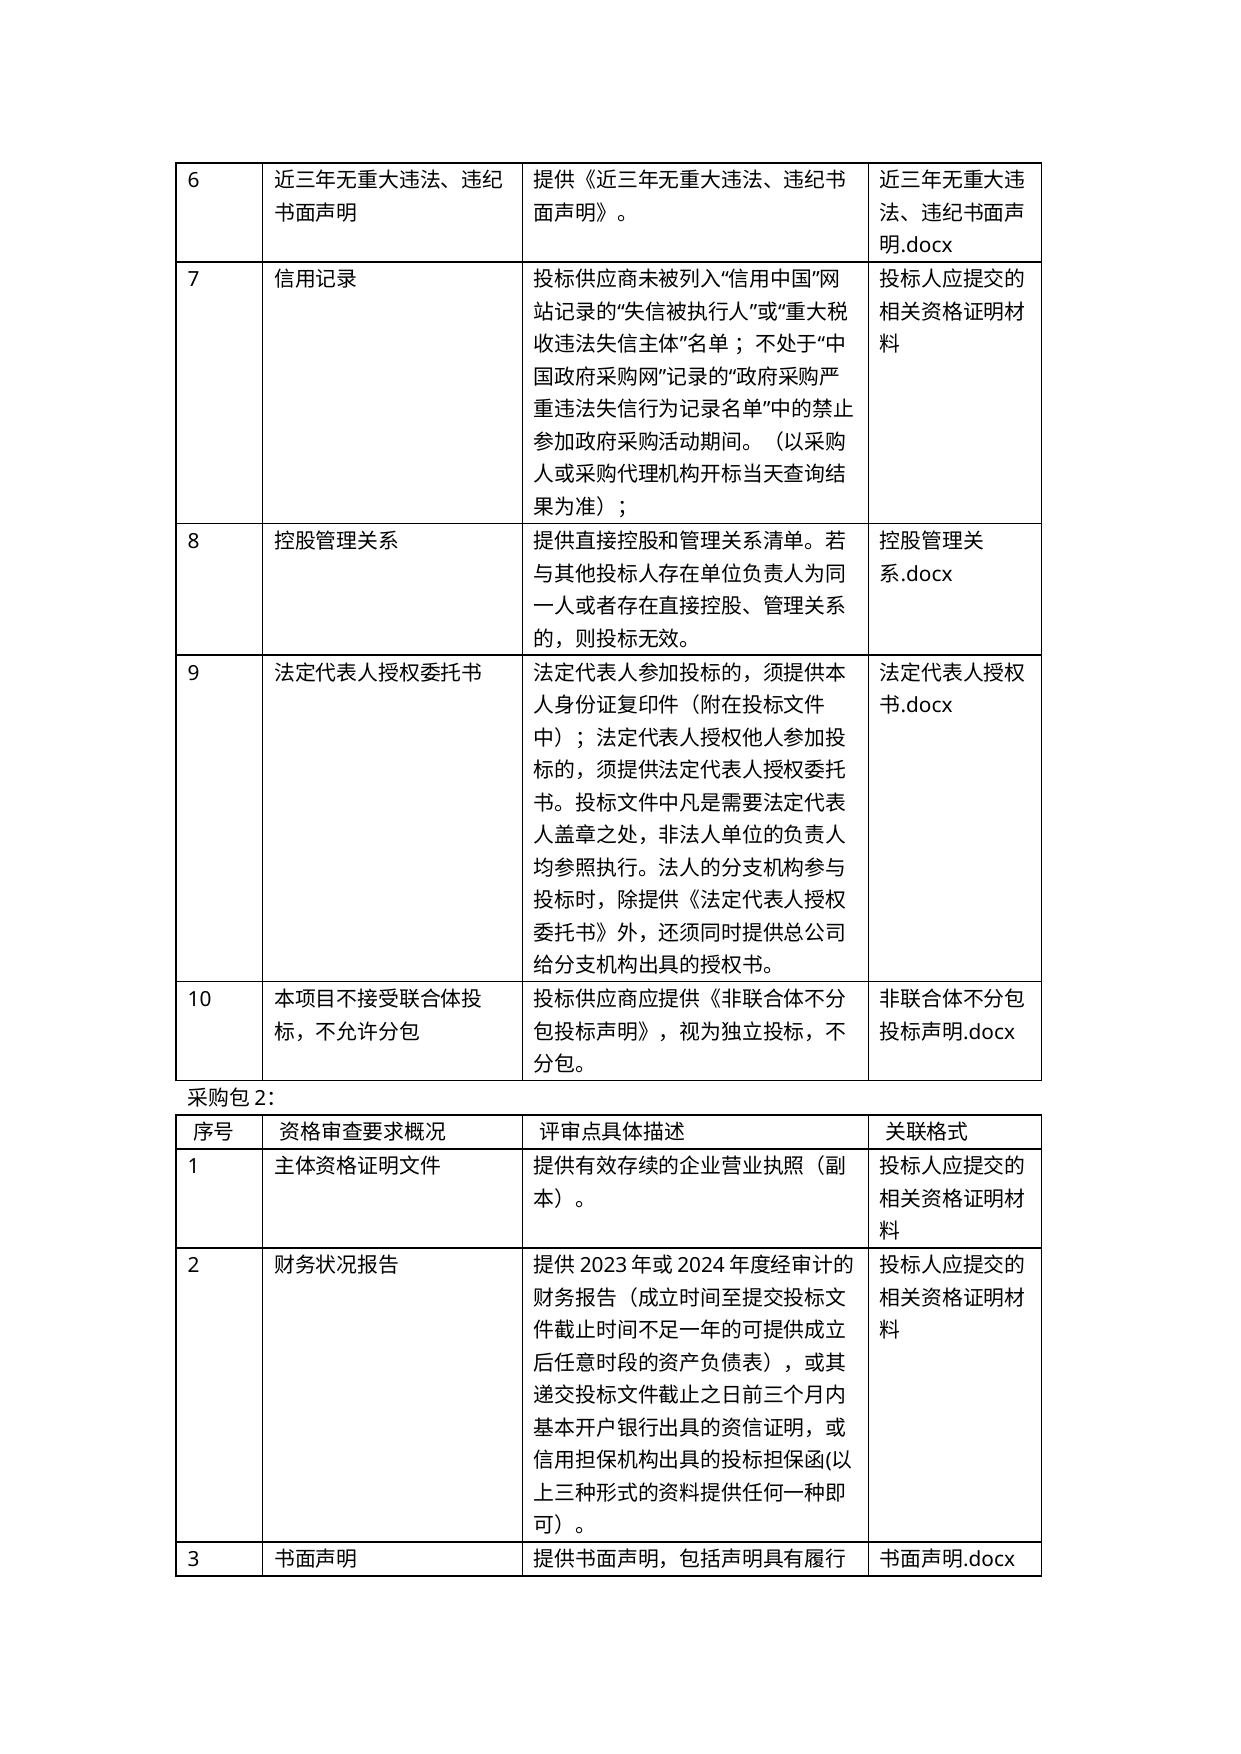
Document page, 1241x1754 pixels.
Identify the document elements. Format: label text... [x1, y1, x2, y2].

table_cell 投标人应提交的相关资格证明材料 [869, 1150, 1041, 1247]
table_cell 9 [177, 656, 262, 981]
table_cell 2 [177, 1249, 262, 1541]
table_cell 投标供应商未被列入“信用中国”网站记录的“失信被执行人”或“重大税收违法失信主体”名单 ；不处于“中国政府采购网”记录的“政府采购严重违法失信行为记录名单”中的禁止参加政府采购活动期间。（以采购人或采购代理机构开标当天查询结果为准）； [523, 263, 868, 523]
table_cell 本项目不接受联合体投标，不允许分包 [263, 982, 522, 1080]
table_cell 投标供应商应提供《非联合体不分包投标声明》，视为独立投标，不分包。 [523, 982, 868, 1080]
table_cell 提供直接控股和管理关系清单。若与其他投标人存在单位负责人为同一人或者存在直接控股、管理关系的，则投标无效。 [523, 524, 868, 654]
table_header 资格审查要求概况 [263, 1116, 522, 1148]
table_cell 法定代表人授权书.docx [869, 656, 1041, 981]
table_cell 投标人应提交的相关资格证明材料 [869, 263, 1041, 523]
table_header 序号 [177, 1116, 262, 1148]
table_cell 书面声明.docx [869, 1543, 1041, 1575]
table_cell 财务状况报告 [263, 1249, 522, 1541]
table_cell 8 [177, 524, 262, 654]
table_cell 1 [177, 1150, 262, 1247]
table_cell 主体资格证明文件 [263, 1150, 522, 1247]
table_cell 信用记录 [263, 263, 522, 523]
table_cell 3 [177, 1543, 262, 1575]
table_cell 控股管理关系.docx [869, 524, 1041, 654]
table_cell 投标人应提交的相关资格证明材料 [869, 1249, 1041, 1541]
text 采购包2： [187, 1081, 1053, 1114]
table_cell 提供2023年或2024年度经审计的财务报告（成立时间至提交投标文件截止时间不足一年的可提供成立后任意时段的资产负债表），或其递交投标文件截止之日前三个月内基本开户银行出具的资信证明，或信用担保机构出具的投标担保函(以上三种形式的资料提供任何一种即可）。 [523, 1249, 868, 1541]
table_cell 控股管理关系 [263, 524, 522, 654]
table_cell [523, 1543, 868, 1575]
table_cell 提供《近三年无重大违法、违纪书面声明》。 [523, 164, 868, 261]
table_cell 6 [177, 164, 262, 261]
table_cell 提供有效存续的企业营业执照（副本）。 [523, 1150, 868, 1247]
table_cell 法定代表人授权委托书 [263, 656, 522, 981]
table_cell 近三年无重大违法、违纪书面声明 [263, 164, 522, 261]
table_cell 法定代表人参加投标的，须提供本人身份证复印件（附在投标文件中）；法定代表人授权他人参加投标的，须提供法定代表人授权委托书。投标文件中凡是需要法定代表人盖章之处，非法人单位的负责人均参照执行。法人的分支机构参与投标时，除提供《法定代表人授权委托书》外，还须同时提供总公司给分支机构出具的授权书。 [523, 656, 868, 981]
table_cell 近三年无重大违法、违纪书面声明.docx [869, 164, 1041, 261]
table_cell 7 [177, 263, 262, 523]
table_cell 10 [177, 982, 262, 1080]
table_cell 非联合体不分包投标声明.docx [869, 982, 1041, 1080]
table_header 关联格式 [869, 1116, 1041, 1148]
table_header 评审点具体描述 [523, 1116, 868, 1148]
table_cell 书面声明 [263, 1543, 522, 1575]
